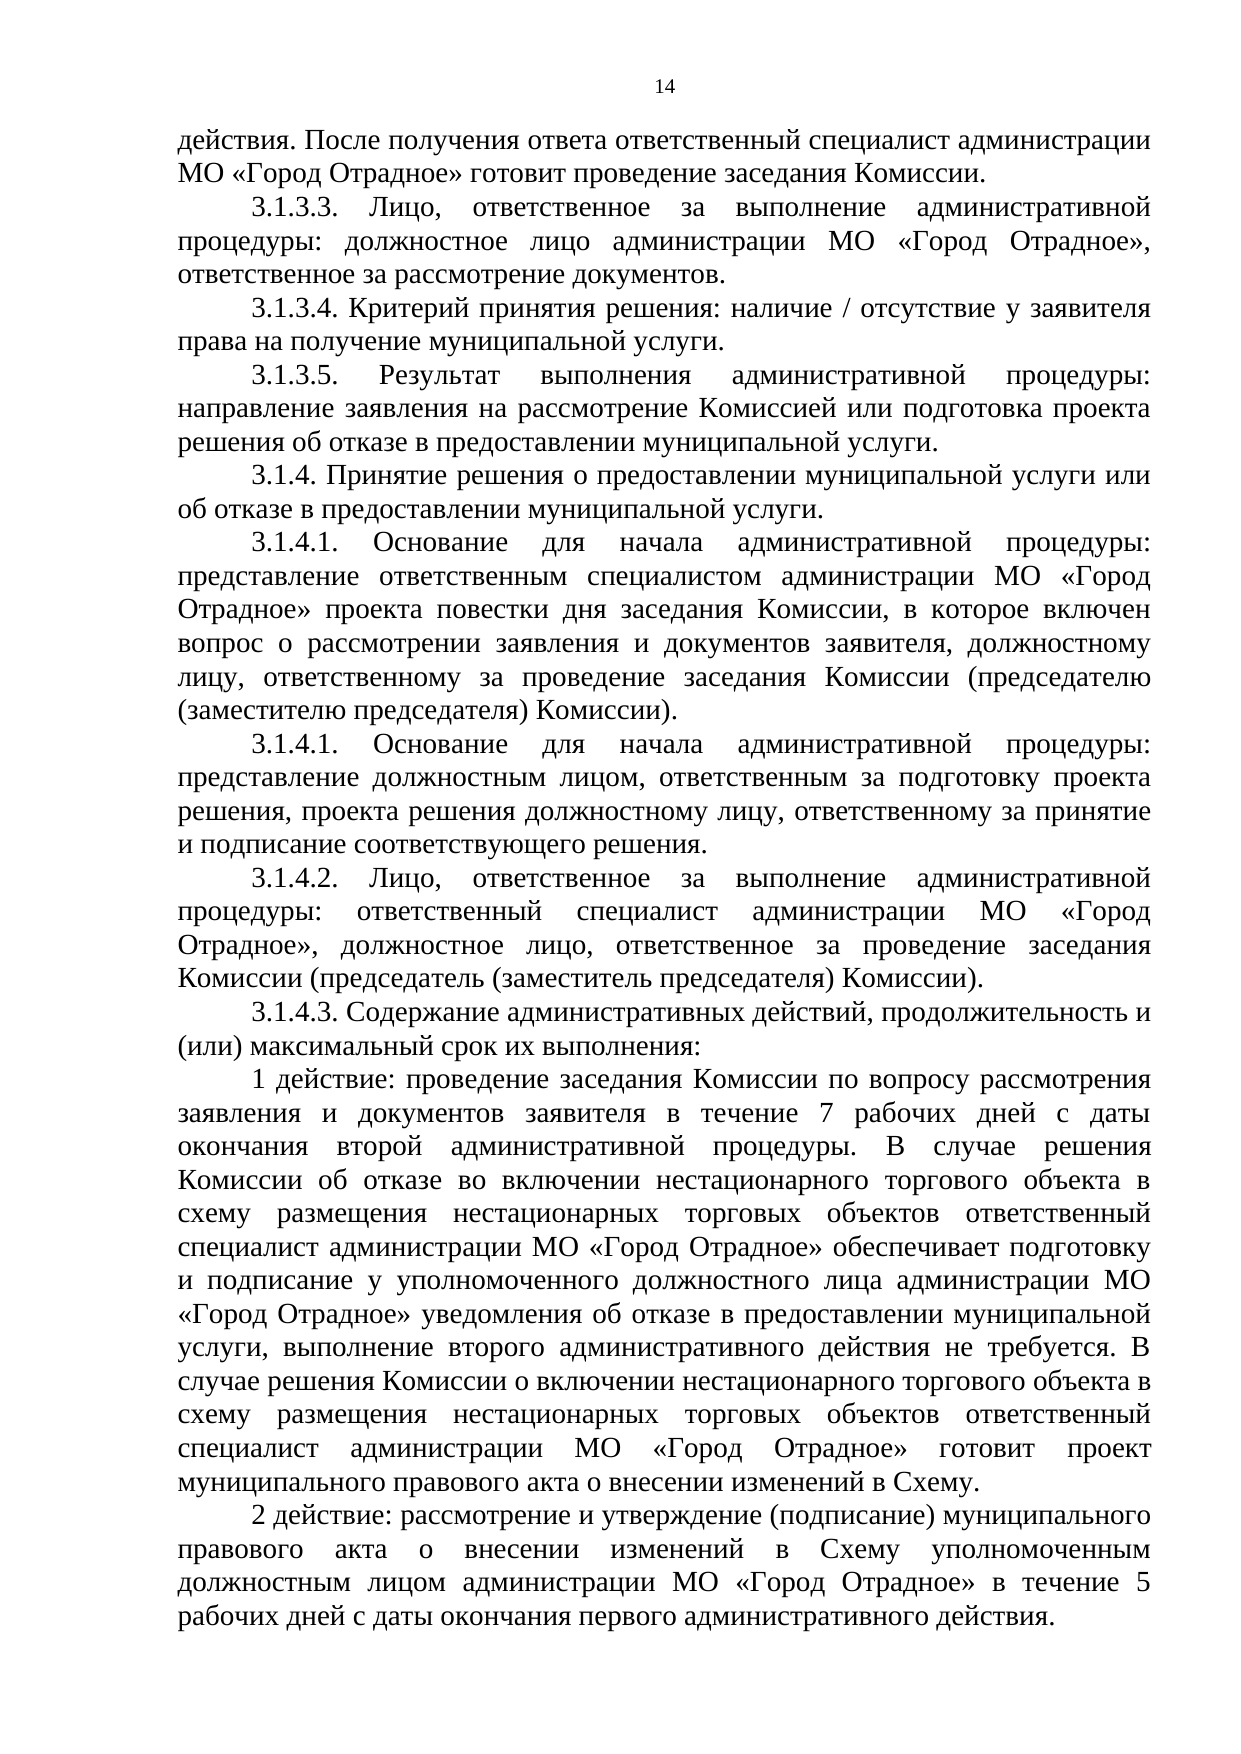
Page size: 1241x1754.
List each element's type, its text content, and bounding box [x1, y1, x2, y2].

text 1 действие: проведение заседания Комиссии по вопросу рассмотрения заявления и документов заявителя в течение 7 рабочих дней с даты окончания второй административной процедуры. В случае решения Комиссии об отказе во включении нестационарного торгового объекта в схему размещения нестационарных торговых объектов ответственный специалист администрации МО «Город Отрадное» обеспечивает подготовку и подписание у уполномоченного должностного лица администрации МО «Город Отрадное» уведомления об отказе в предоставлении муниципальной услуги, выполнение второго административного действия не требуется. В случае решения Комиссии о включении нестационарного торгового объекта в схему размещения нестационарных торговых объектов ответственный специалист администрации МО «Город Отрадное» готовит проект муниципального правового акта о внесении изменений в Схему. [177, 1061, 1152, 1497]
text 3.1.4. Принятие решения о предоставлении муниципальной услуги или об отказе в предоставлении муниципальной услуги. [177, 457, 1152, 524]
text 3.1.3.4. Критерий принятия решения: наличие / отсутствие у заявителя права на получение муниципальной услуги. [177, 290, 1152, 357]
text 3.1.3.3. Лицо, ответственное за выполнение административной процедуры: должностное лицо администрации МО «Город Отрадное», ответственное за рассмотрение документов. [177, 189, 1152, 290]
text 3.1.3.5. Результат выполнения административной процедуры: направление заявления на рассмотрение Комиссией или подготовка проекта решения об отказе в предоставлении муниципальной услуги. [177, 357, 1152, 457]
text 3.1.4.1. Основание для начала административной процедуры: представление должностным лицом, ответственным за подготовку проекта решения, проекта решения должностному лицу, ответственному за принятие и подписание соответствующего решения. [177, 726, 1152, 860]
text 3.1.4.2. Лицо, ответственное за выполнение административной процедуры: ответственный специалист администрации МО «Город Отрадное», должностное лицо, ответственное за проведение заседания Комиссии (председатель (заместитель председателя) Комиссии). [177, 860, 1152, 994]
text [177, 122, 1152, 189]
text 2 действие: рассмотрение и утверждение (подписание) муниципального правового акта о внесении изменений в Схему уполномоченным должностным лицом администрации МО «Город Отрадное» в течение 5 рабочих дней с даты окончания первого административного действия. [177, 1497, 1152, 1631]
text 3.1.4.1. Основание для начала административной процедуры: представление ответственным специалистом администрации МО «Город Отрадное» проекта повестки дня заседания Комиссии, в которое включен вопрос о рассмотрении заявления и документов заявителя, должностному лицу, ответственному за проведение заседания Комиссии (председателю (заместителю председателя) Комиссии). [177, 524, 1152, 726]
text 3.1.4.3. Содержание административных действий, продолжительность и (или) максимальный срок их выполнения: [177, 994, 1152, 1061]
